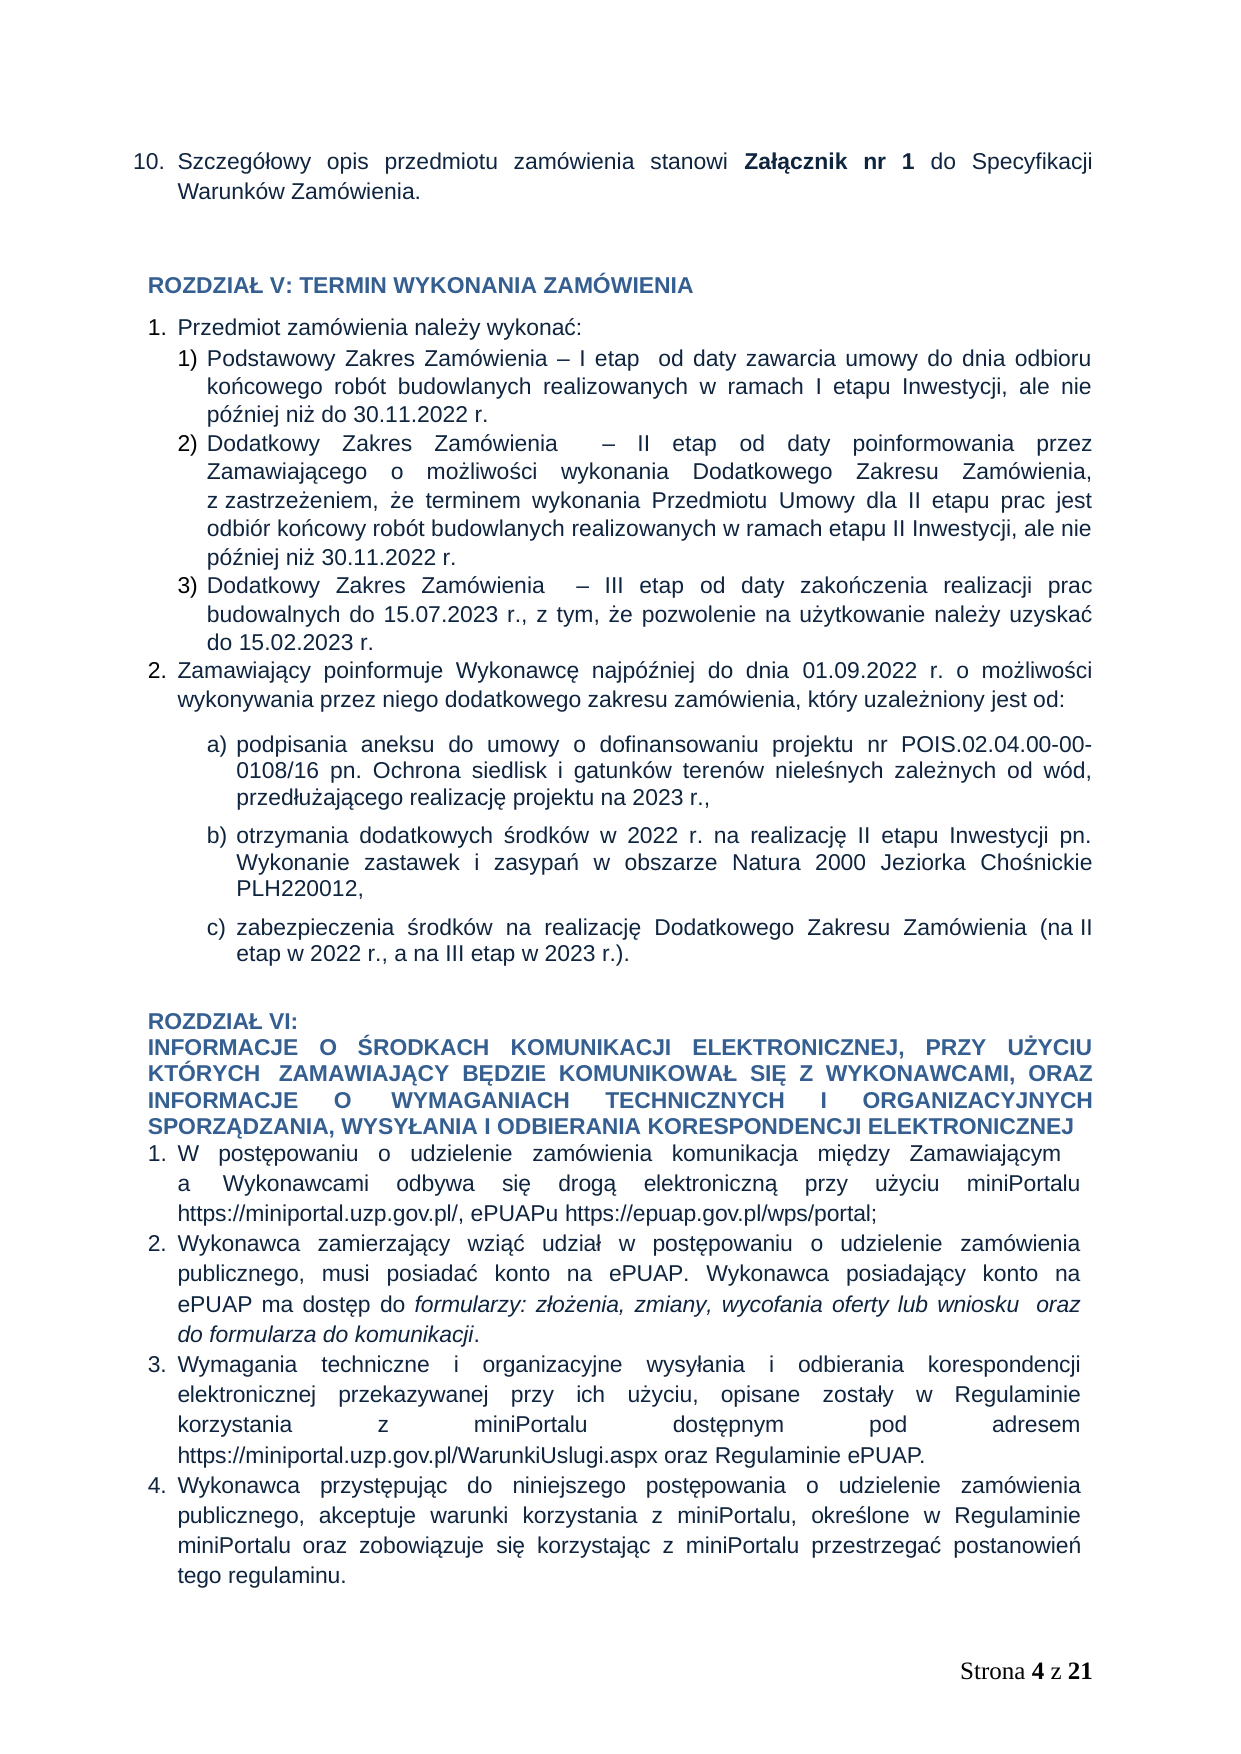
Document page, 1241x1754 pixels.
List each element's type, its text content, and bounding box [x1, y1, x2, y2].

list Dodatkowy Zakres Zamówienia – II etap od daty poinformowania przez Zamawiającego o możliwości wykonania Dodatkowego Zakresu Zamówienia, z zastrzeżeniem, że terminem wykonania Przedmiotu Umowy dla II etapu prac jest odbiór końcowy robót budowlanych realizowanych w ramach etapu II Inwestycji, ale nie później niż 30.11.2022 r. [177, 430, 1093, 570]
list otrzymania dodatkowych środków w 2022 r. na realizację II etapu Inwestycji pn. Wykonanie zastawek i zasypań w obszarze Natura 2000 Jeziorka Chośnickie PLH220012, [207, 822, 1093, 902]
list Zamawiający poinformuje Wykonawcę najpóźniej do dnia 01.09.2022 r. o możliwości wykonywania przez niego dodatkowego zakresu zamówienia, który uzależniony jest od: [148, 657, 1093, 712]
list Wykonawca zamierzający wziąć udział w postępowaniu o udzielenie zamówienia publicznego, musi posiadać konto na ePUAP. Wykonawca posiadający konto na ePUAP ma dostęp do formularzy: złożenia, zmiany, wycofania oferty lub wniosku oraz do formularza do komunikacji. [148, 1230, 1081, 1347]
list W postępowaniu o udzielenie zamówienia komunikacja między Zamawiającym a Wykonawcami odbywa się drogą elektroniczną przy użyciu miniPortalu https://miniportal.uzp.gov.pl/, ePUAPu https://epuap.gov.pl/wps/portal; [148, 1139, 1081, 1226]
list podpisania aneksu do umowy o dofinansowaniu projektu nr POIS.02.04.00-00-0108/16 pn. Ochrona siedlisk i gatunków terenów nieleśnych zależnych od wód, przedłużającego realizację projektu na 2023 r., [207, 731, 1093, 810]
list Szczegółowy opis przedmiotu zamówienia stanowi Załącznik nr 1 do Specyfikacji Warunków Zamówienia. [133, 148, 1093, 204]
text ROZDZIAŁ VI: [148, 1008, 1093, 1034]
list zabezpieczenia środków na realizację Dodatkowego Zakresu Zamówienia (na II etap w 2022 r., a na III etap w 2023 r.). [207, 914, 1093, 967]
list Podstawowy Zakres Zamówienia – I etap od daty zawarcia umowy do dnia odbioru końcowego robót budowlanych realizowanych w ramach I etapu Inwestycji, ale nie później niż do 30.11.2022 r. [177, 344, 1093, 428]
text ROZDZIAŁ V: TERMIN WYKONANIA ZAMÓWIENIA [148, 272, 1093, 298]
list Dodatkowy Zakres Zamówienia – III etap od daty zakończenia realizacji prac budowalnych do 15.07.2023 r., z tym, że pozwolenie na użytkowanie należy uzyskać do 15.02.2023 r. [177, 572, 1093, 655]
text INFORMACJE O ŚRODKACH KOMUNIKACJI ELEKTRONICZNEJ, PRZY UŻYCIU KTÓRYCH ZAMAWIAJĄCY BĘDZIE KOMUNIKOWAŁ SIĘ Z WYKONAWCAMI, ORAZ INFORMACJE O WYMAGANIACH TECHNICZNYCH I ORGANIZACYJNYCH SPORZĄDZANIA, WYSYŁANIA I ODBIERANIA KORESPONDENCJI ELEKTRONICZNEJ [148, 1034, 1093, 1139]
list Przedmiot zamówienia należy wykonać: [148, 314, 1093, 341]
list Wymagania techniczne i organizacyjne wysyłania i odbierania korespondencji elektronicznej przekazywanej przy ich użyciu, opisane zostały w Regulaminie korzystania z miniPortalu dostępnym pod adresem https://miniportal.uzp.gov.pl/WarunkiUslugi.aspx oraz Regulaminie ePUAP. [148, 1351, 1081, 1468]
list Wykonawca przystępując do niniejszego postępowania o udzielenie zamówienia publicznego, akceptuje warunki korzystania z miniPortalu, określone w Regulaminie miniPortalu oraz zobowiązuje się korzystając z miniPortalu przestrzegać postanowień tego regulaminu. [148, 1472, 1081, 1589]
